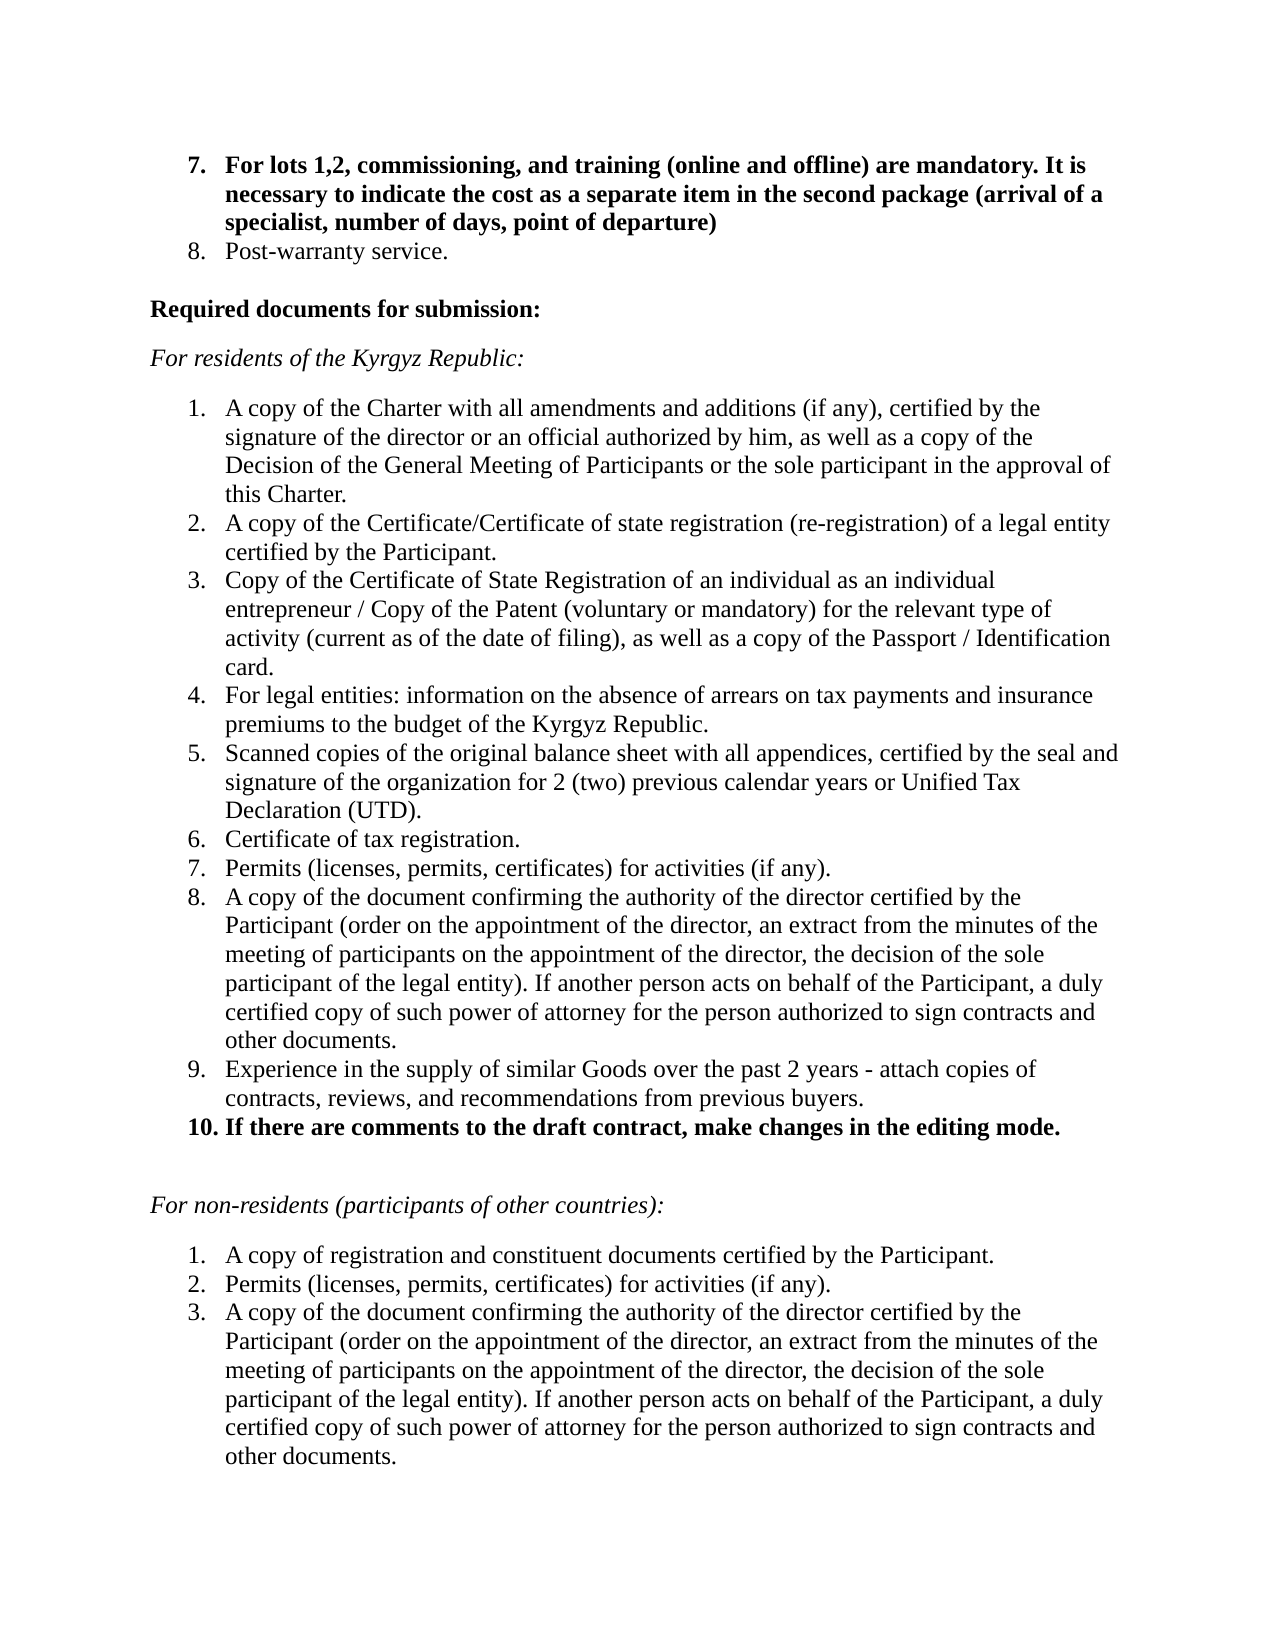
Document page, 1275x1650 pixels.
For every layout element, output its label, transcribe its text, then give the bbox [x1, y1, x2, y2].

list A copy of the Certificate/Certificate of state registration (re-registration) of a legal entity certified by the Participant. [187, 508, 1125, 566]
list If there are comments to the draft contract, make changes in the editing mode. [187, 1112, 1125, 1141]
list A copy of registration and constituent documents certified by the Participant. [187, 1240, 1125, 1269]
list Scanned copies of the original balance sheet with all appendices, certified by the seal and signature of the organization for 2 (two) previous calendar years or Unified Tax Declaration (UTD). [187, 738, 1125, 824]
list For lots 1,2, commissioning, and training (online and offline) are mandatory. It is necessary to indicate the cost as a separate item in the second package (arrival of a specialist, number of days, point of departure) [187, 150, 1125, 236]
text For residents of the Kyrgyz Republic: [150, 343, 1125, 372]
list Certificate of tax registration. [187, 824, 1125, 853]
list A copy of the document confirming the authority of the director certified by the Participant (order on the appointment of the director, an extract from the minutes of the meeting of participants on the appointment of the director, the decision of the sole participant of the legal entity). If another person acts on behalf of the Participant, a duly certified copy of such power of attorney for the person authorized to sign contracts and other documents. [187, 882, 1125, 1054]
list Permits (licenses, permits, certificates) for activities (if any). [187, 853, 1125, 882]
list Permits (licenses, permits, certificates) for activities (if any). [187, 1269, 1125, 1297]
list Copy of the Certificate of State Registration of an individual as an individual entrepreneur / Copy of the Patent (voluntary or mandatory) for the relevant type of activity (current as of the date of filing), as well as a copy of the Passport / Identification card. [187, 566, 1125, 681]
list For legal entities: information on the absence of arrears on tax payments and insurance premiums to the budget of the Kyrgyz Republic. [187, 681, 1125, 738]
text For non-residents (participants of other countries): [150, 1190, 1125, 1219]
list A copy of the document confirming the authority of the director certified by the Participant (order on the appointment of the director, an extract from the minutes of the meeting of participants on the appointment of the director, the decision of the sole participant of the legal entity). If another person acts on behalf of the Participant, a duly certified copy of such power of attorney for the person authorized to sign contracts and other documents. [187, 1297, 1125, 1470]
list Experience in the supply of similar Goods over the past 2 years - attach copies of contracts, reviews, and recommendations from previous buyers. [187, 1054, 1125, 1112]
text Required documents for submission: [150, 294, 1125, 322]
list A copy of the Charter with all amendments and additions (if any), certified by the signature of the director or an official authorized by him, as well as a copy of the Decision of the General Meeting of Participants or the sole participant in the approval of this Charter. [187, 393, 1125, 508]
list Post-warranty service. [187, 236, 1125, 265]
